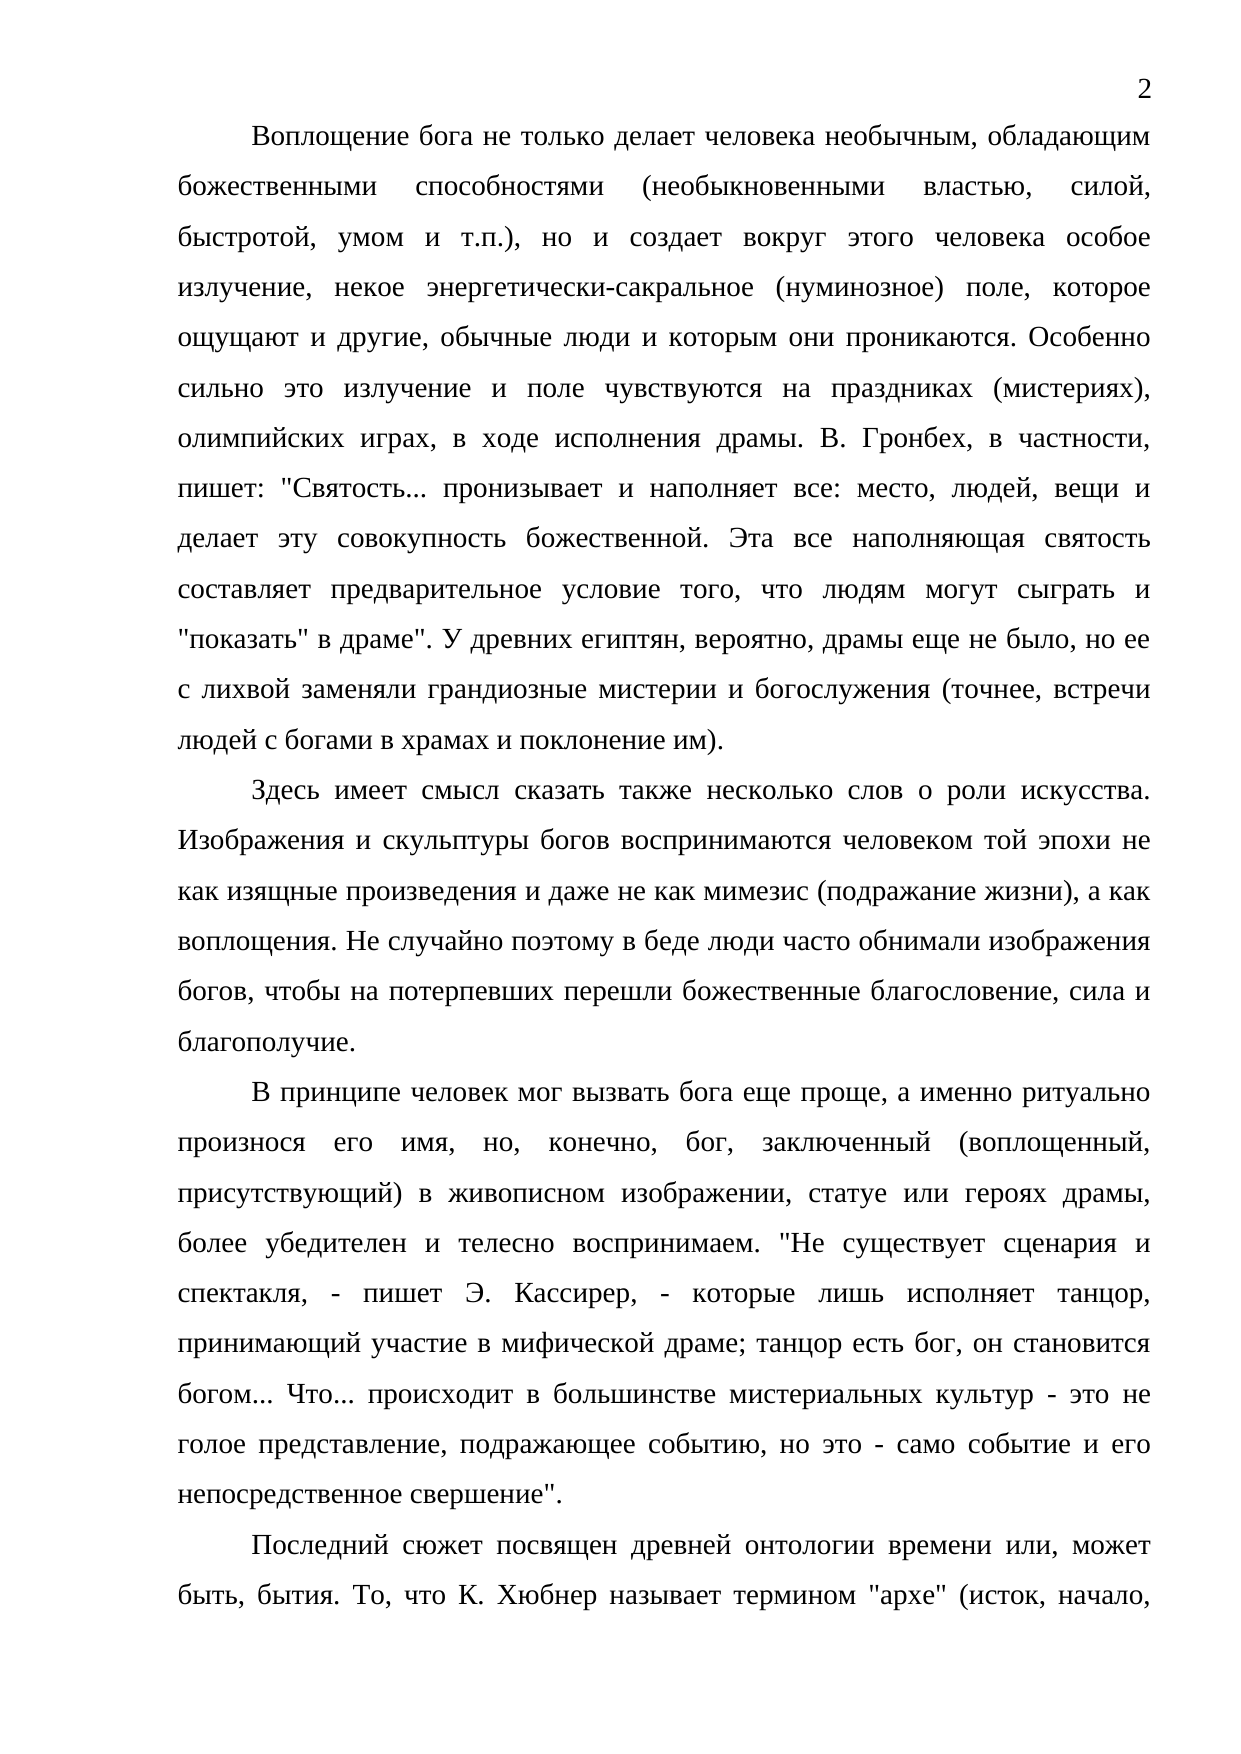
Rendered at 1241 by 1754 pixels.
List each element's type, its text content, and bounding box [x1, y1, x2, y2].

text В принципе человек мог вызвать бога еще проще, а именно ритуально произнося его имя, но, конечно, бог, заключенный (воплощенный, присутствующий) в живописном изображении, статуе или героях драмы, более убедителен и телесно воспринимаем. "Не существует сценария и спектакля, - пишет Э. Кассирер, - которые лишь исполняет танцор, принимающий участие в мифической драме; танцор есть бог, он становится богом... Что... происходит в большинстве мистериальных культур - это не голое представление, подражающее событию, но это - само событие и его непосредственное свершение". [177, 1074, 1152, 1510]
text Здесь имеет смысл сказать также несколько слов о роли искусства. Изображения и скульптуры богов воспринимаются человеком той эпохи не как изящные произведения и даже не как мимезис (подражание жизни), а как воплощения. Не случайно поэтому в беде люди часто обнимали изображения богов, чтобы на потерпевших перешли божественные благословение, сила и благополучие. [177, 772, 1152, 1057]
text Воплощение бога не только делает человека необычным, обладающим божественными способностями (необыкновенными властью, силой, быстротой, умом и т.п.), но и создает вокруг этого человека особое излучение, некое энергетически-сакральное (нуминозное) поле, которое ощущают и другие, обычные люди и которым они проникаются. Особенно сильно это излучение и поле чувствуются на праздниках (мистериях), олимпийских играх, в ходе исполнения драмы. В. Гронбех, в частности, пишет: "Святость... пронизывает и наполняет все: место, людей, вещи и делает эту совокупность божественной. Эта все наполняющая святость составляет предварительное условие того, что людям могут сыграть и "показать" в драме". У древних египтян, вероятно, драмы еще не было, но ее с лихвой заменяли грандиозные мистерии и богослужения (точнее, встречи людей с богами в храмах и поклонение им). [177, 118, 1152, 755]
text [177, 1527, 1152, 1611]
